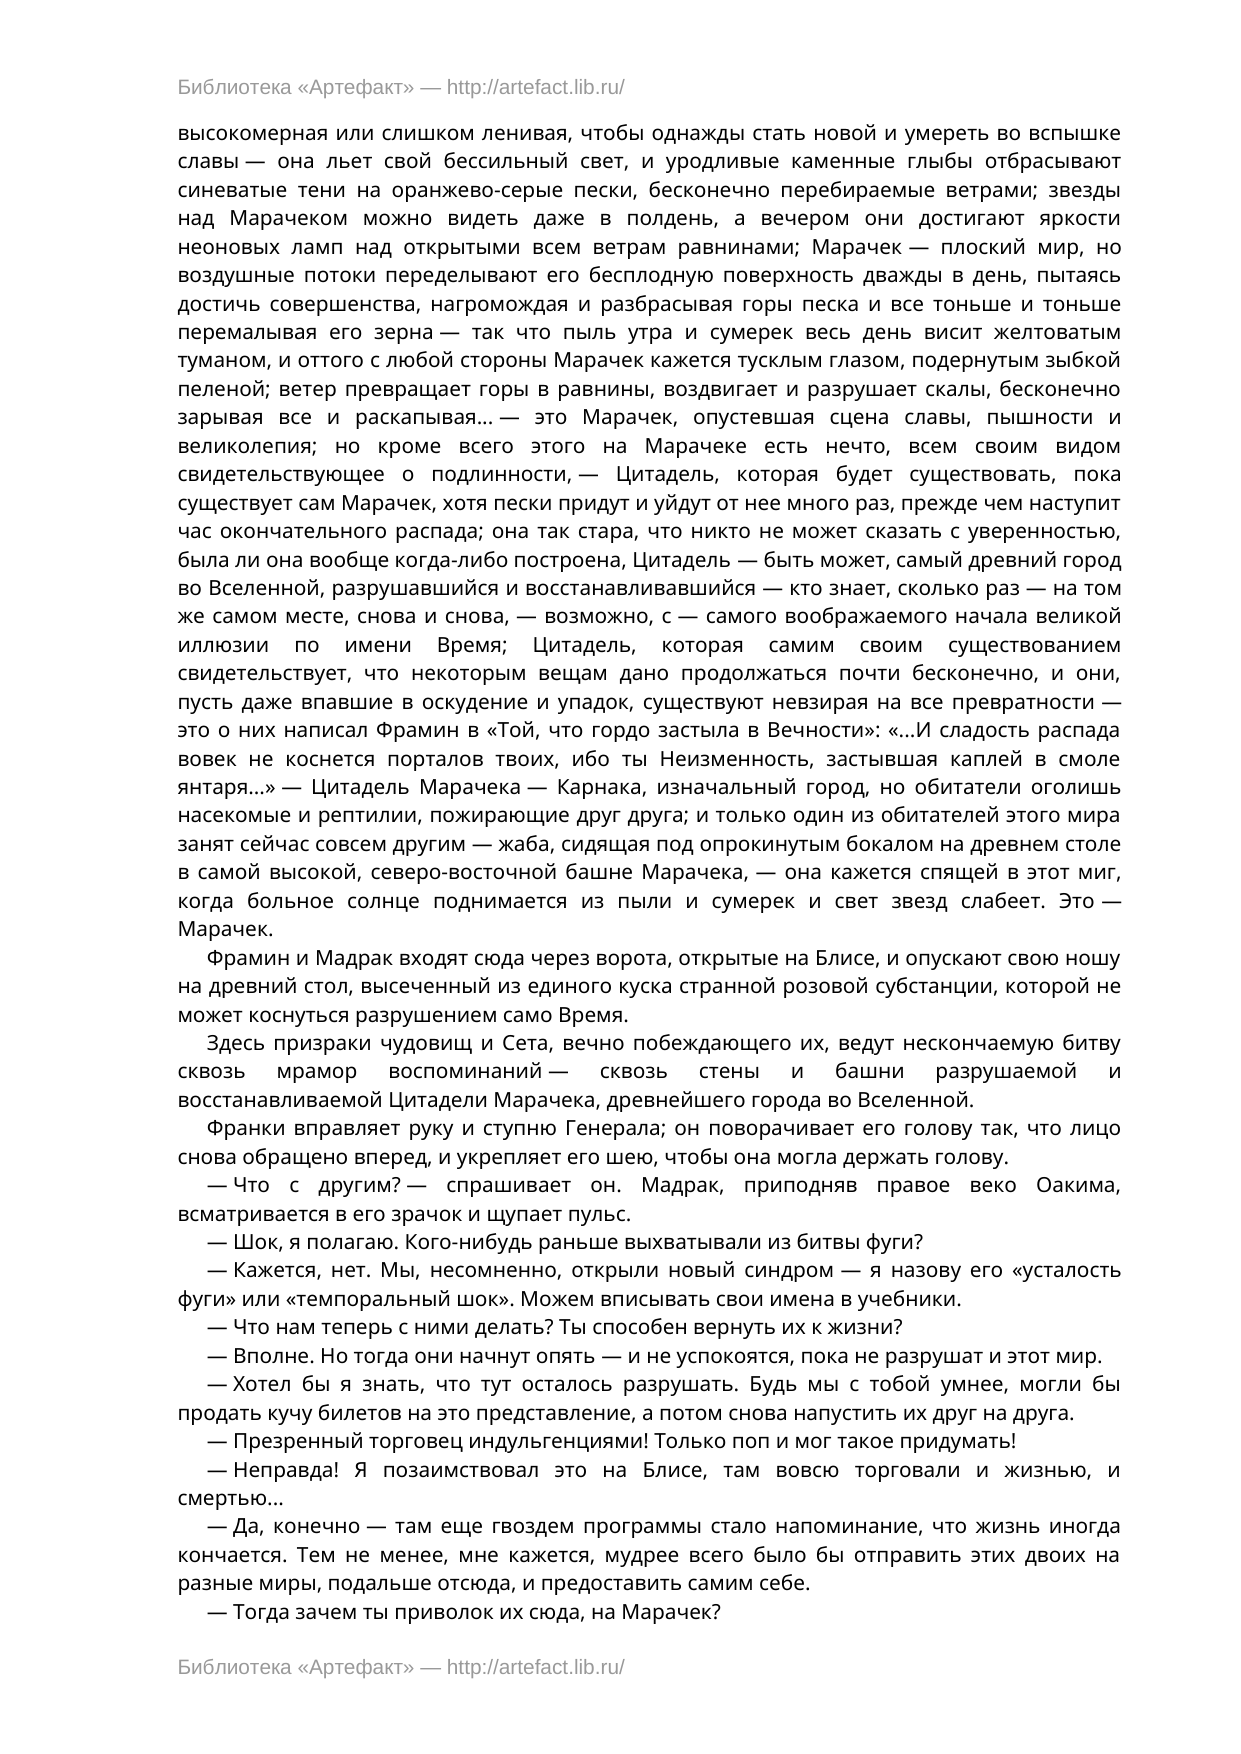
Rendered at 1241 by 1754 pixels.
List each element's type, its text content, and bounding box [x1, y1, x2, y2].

text — Что нам теперь с ними делать? Ты способен вернуть их к жизни? [177, 1312, 1122, 1341]
text — Что с другим? — спрашивает он. Мадрак, приподняв правое веко Оакима, всматривается в его зрачок и щупает пульс. [177, 1170, 1122, 1227]
text Фрамин и Мадрак входят сюда через ворота, открытые на Блисе, и опускают свою ношу на древний стол, высеченный из единого куска странной розовой субстанции, которой не может коснуться разрушением само Время. [177, 943, 1122, 1028]
text — Шок, я полагаю. Кого-нибудь раньше выхватывали из битвы фуги? [177, 1227, 1122, 1256]
text — Презренный торговец индульгенциями! Только поп и мог такое придумать! [177, 1426, 1122, 1455]
text Здесь призраки чудовищ и Сета, вечно побеждающего их, ведут нескончаемую битву сквозь мрамор воспоминаний — сквозь стены и башни разрушаемой и восстанавливаемой Цитадели Марачека, древнейшего города во Вселенной. [177, 1028, 1122, 1113]
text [177, 118, 1122, 943]
text — Кажется, нет. Мы, несомненно, открыли новый синдром — я назову его «усталость фуги» или «темпоральный шок». Можем вписывать свои имена в учебники. [177, 1256, 1122, 1312]
text — Да, конечно — там еще гвоздем программы стало напоминание, что жизнь иногда кончается. Тем не менее, мне кажется, мудрее всего было бы отправить этих двоих на разные миры, подальше отсюда, и предоставить самим себе. [177, 1512, 1122, 1597]
text — Тогда зачем ты приволок их сюда, на Марачек? [177, 1597, 1122, 1625]
text — Хотел бы я знать, что тут осталось разрушать. Будь мы с тобой умнее, могли бы продать кучу билетов на это представление, а потом снова напустить их друг на друга. [177, 1369, 1122, 1426]
text — Вполне. Но тогда они начнут опять — и не успокоятся, пока не разрушат и этот мир. [177, 1341, 1122, 1369]
text — Неправда! Я позаимствовал это на Блисе, там вовсю торговали и жизнью, и смертью... [177, 1455, 1122, 1512]
text Франки вправляет руку и ступню Генерала; он поворачивает его голову так, что лицо снова обращено вперед, и укрепляет его шею, чтобы она могла держать голову. [177, 1113, 1122, 1170]
